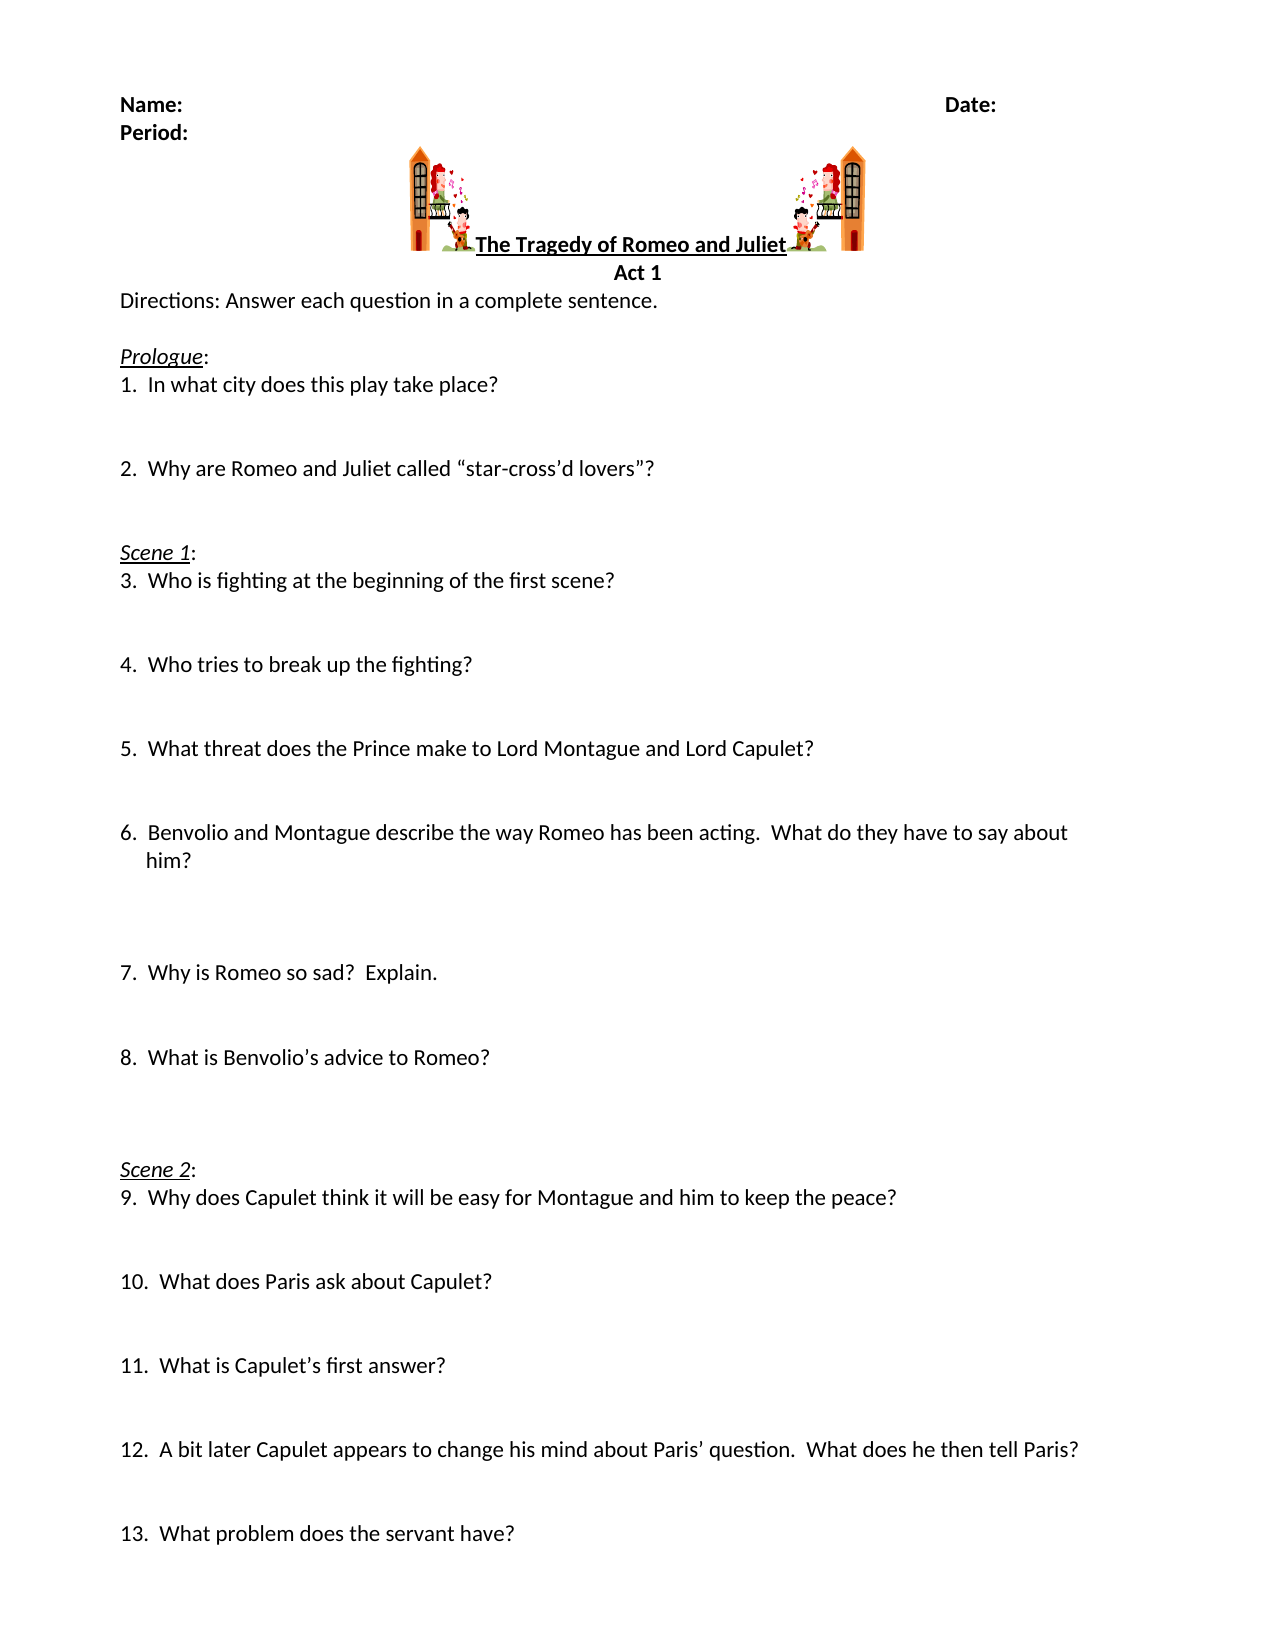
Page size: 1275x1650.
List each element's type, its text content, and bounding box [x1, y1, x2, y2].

text him? [120, 846, 1155, 874]
text The Tragedy of Romeo and Juliet [120, 146, 1155, 258]
text Act 1 [120, 258, 1155, 286]
text 12. A bit later Capulet appears to change his mind about Paris’ question. What does he then tell Paris? [120, 1435, 1155, 1463]
text 3. Who is fighting at the beginning of the first scene? [120, 566, 1155, 594]
text Prologue: [120, 342, 1155, 370]
text 10. What does Paris ask about Capulet? [120, 1267, 1155, 1295]
text 8. What is Benvolio’s advice to Romeo? [120, 1043, 1155, 1071]
text Directions: Answer each question in a complete sentence. [120, 286, 1155, 314]
text 4. Who tries to break up the fighting? [120, 650, 1155, 678]
text Period: [120, 118, 1155, 146]
text 9. Why does Capulet think it will be easy for Montague and him to keep the peace? [120, 1183, 1155, 1211]
text Scene 1: [120, 538, 1155, 566]
text 11. What is Capulet’s first answer? [120, 1351, 1155, 1379]
text 6. Benvolio and Montague describe the way Romeo has been acting. What do they have to say about [120, 818, 1155, 846]
text 7. Why is Romeo so sad? Explain. [120, 958, 1155, 987]
text Name: Date: [120, 90, 1155, 118]
text 2. Why are Romeo and Juliet called “star-cross’d lovers”? [120, 454, 1155, 482]
text 1. In what city does this play take place? [120, 370, 1155, 398]
text 13. What problem does the servant have? [120, 1519, 1155, 1547]
text Scene 2: [120, 1155, 1155, 1183]
text 5. What threat does the Prince make to Lord Montague and Lord Capulet? [120, 734, 1155, 762]
